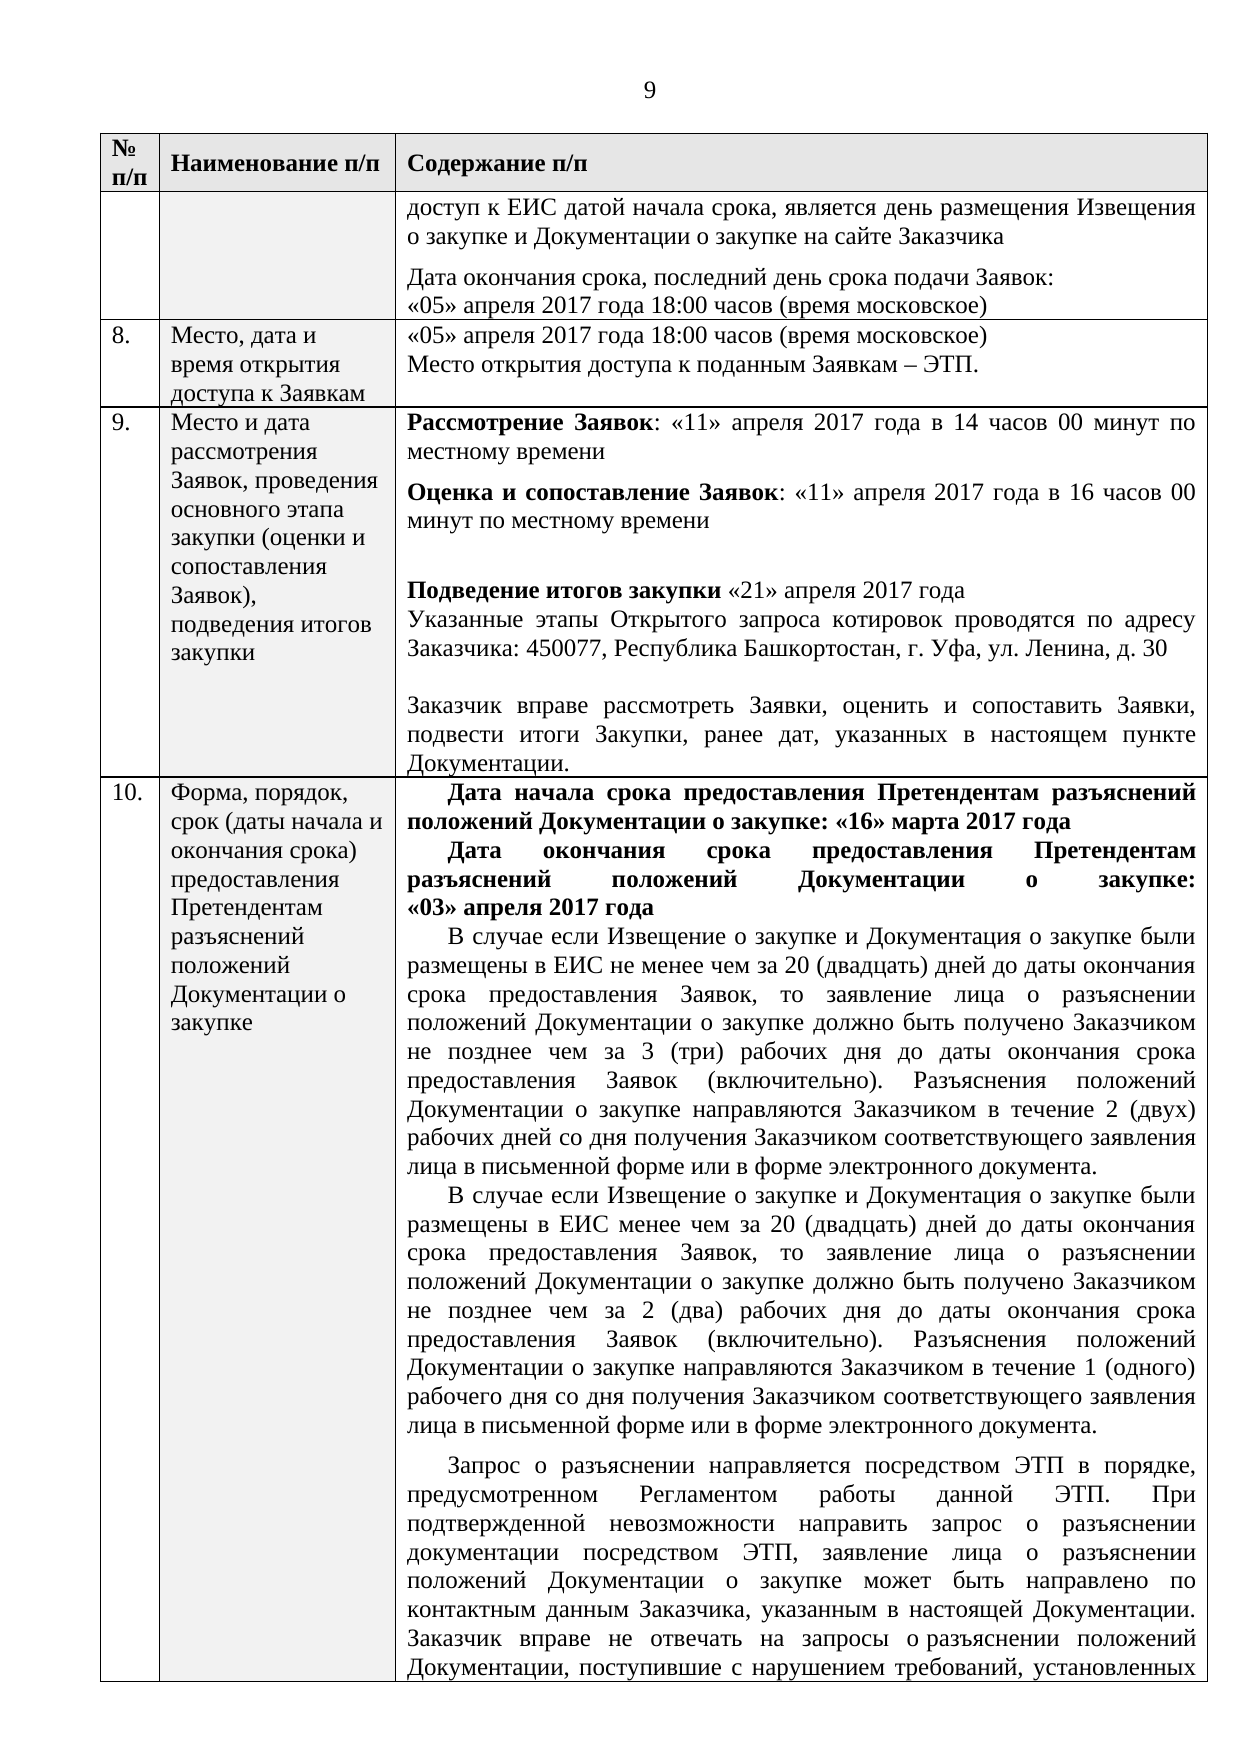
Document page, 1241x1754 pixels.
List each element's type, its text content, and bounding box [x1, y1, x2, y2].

table_cell [101, 192, 159, 319]
table_header № п/п [101, 134, 159, 191]
table_cell [101, 320, 159, 406]
table_cell Место и дата рассмотрения Заявок, проведения основного этапа закупки (оценки и сопоставления Заявок), подведения итогов закупки [160, 408, 395, 776]
table_cell Рассмотрение Заявок: «11» апреля 2017 года в 14 часов 00 минут по местному времени Оценка и сопоставление Заявок: «11» апреля 2017 года в 16 часов 00 минут по местному времени Подведение итогов закупки «21» апреля 2017 года Указанные этапы Открытого запроса котировок проводятся по адресу Заказчика: 450077, Республика Башкортостан, г. Уфа, ул. Ленина, д. 30 Заказчик вправе рассмотреть Заявки, оценить и сопоставить Заявки, подвести итоги Закупки, ранее дат, указанных в настоящем пункте Документации. [396, 408, 1207, 776]
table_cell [160, 778, 395, 1681]
table_cell «05» апреля 2017 года 18:00 часов (время московское) Место открытия доступа к поданным Заявкам – ЭТП. [396, 320, 1207, 406]
table_cell Место, дата и время открытия доступа к Заявкам [160, 320, 395, 406]
table_header Наименование п/п [160, 134, 395, 191]
table_cell [101, 778, 159, 1681]
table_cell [396, 192, 1207, 319]
table_cell [101, 408, 159, 776]
table_header Содержание п/п [396, 134, 1207, 191]
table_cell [160, 192, 395, 319]
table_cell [396, 778, 1207, 1681]
